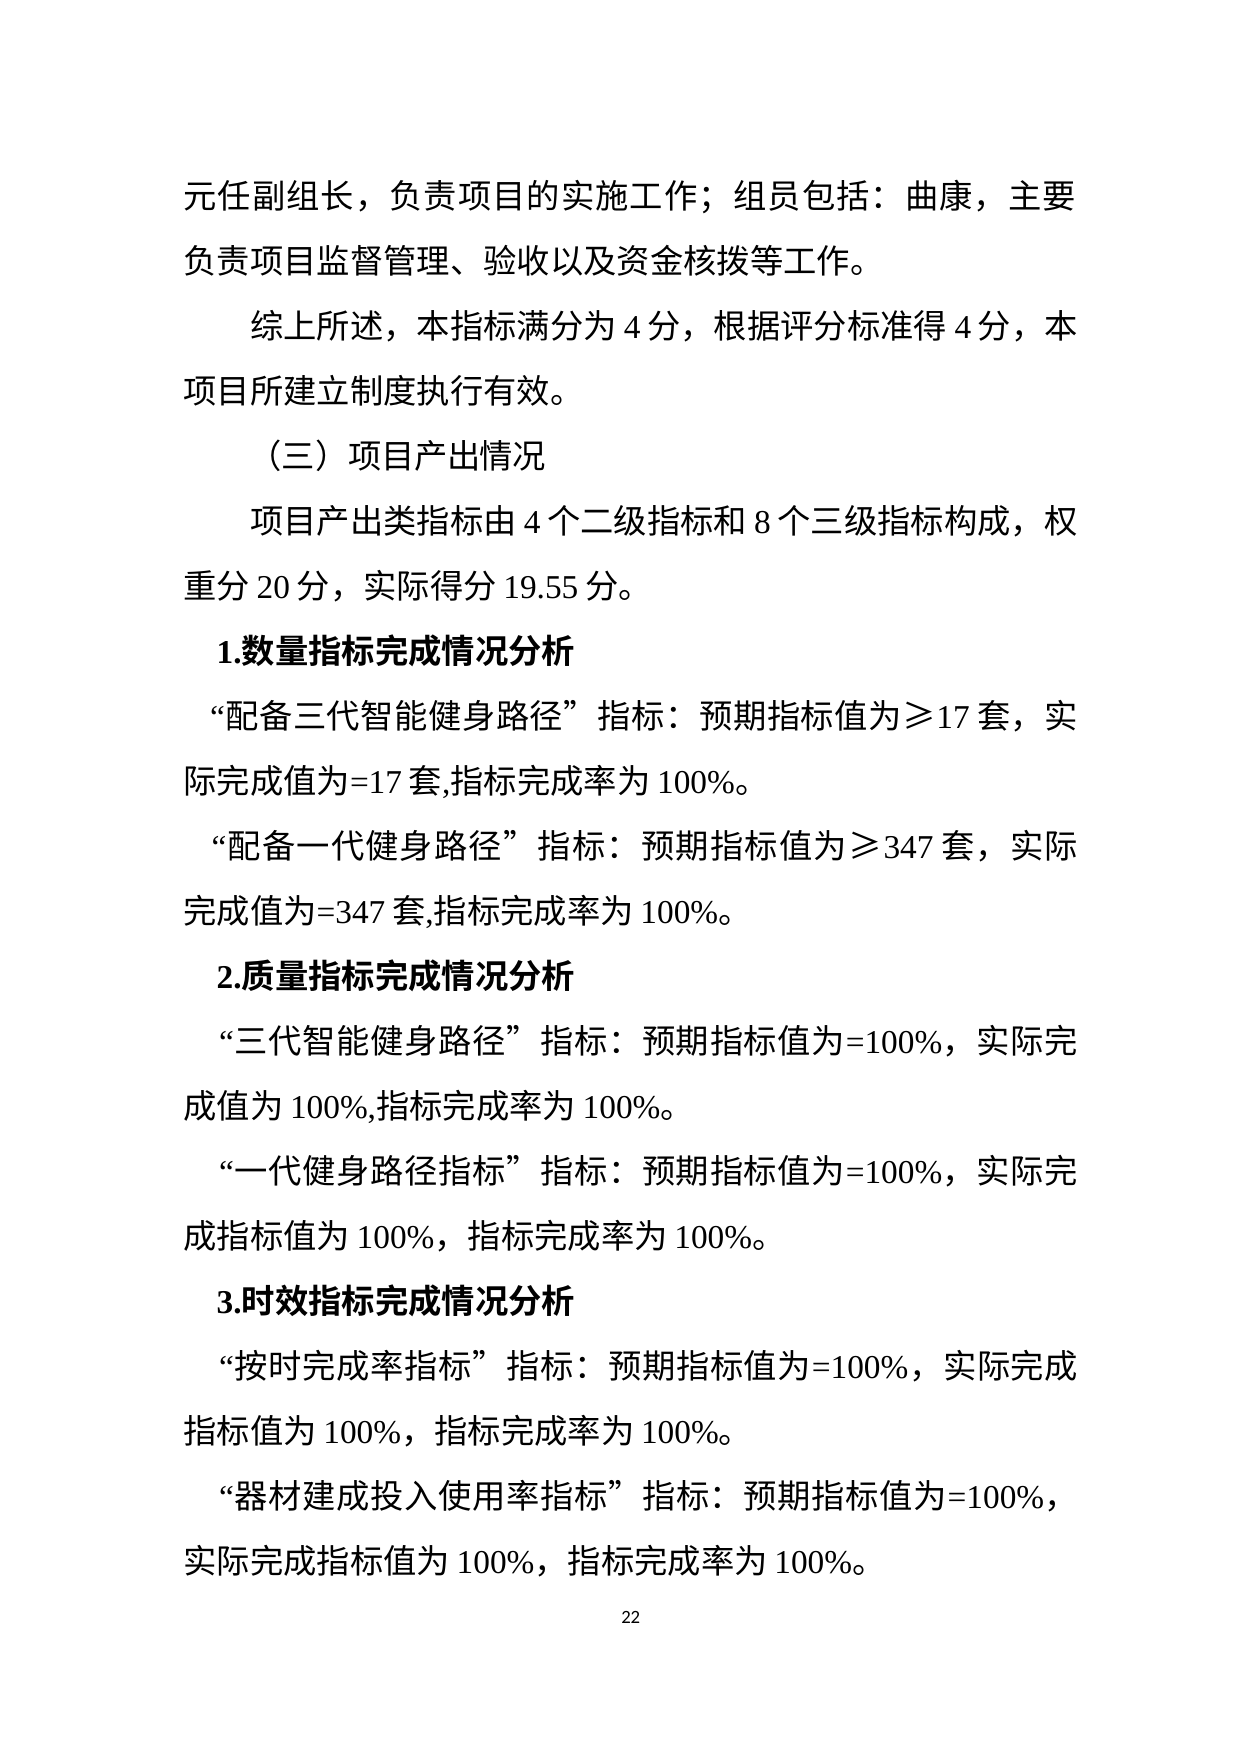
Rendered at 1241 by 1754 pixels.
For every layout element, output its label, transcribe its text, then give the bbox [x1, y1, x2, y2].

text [183, 487, 1078, 1592]
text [183, 162, 1078, 292]
text （三）项目产出情况 [183, 422, 1078, 487]
text 综上所述，本指标满分为4分，根据评分标准得4分，本项目所建立制度执行有效。 [183, 292, 1078, 422]
